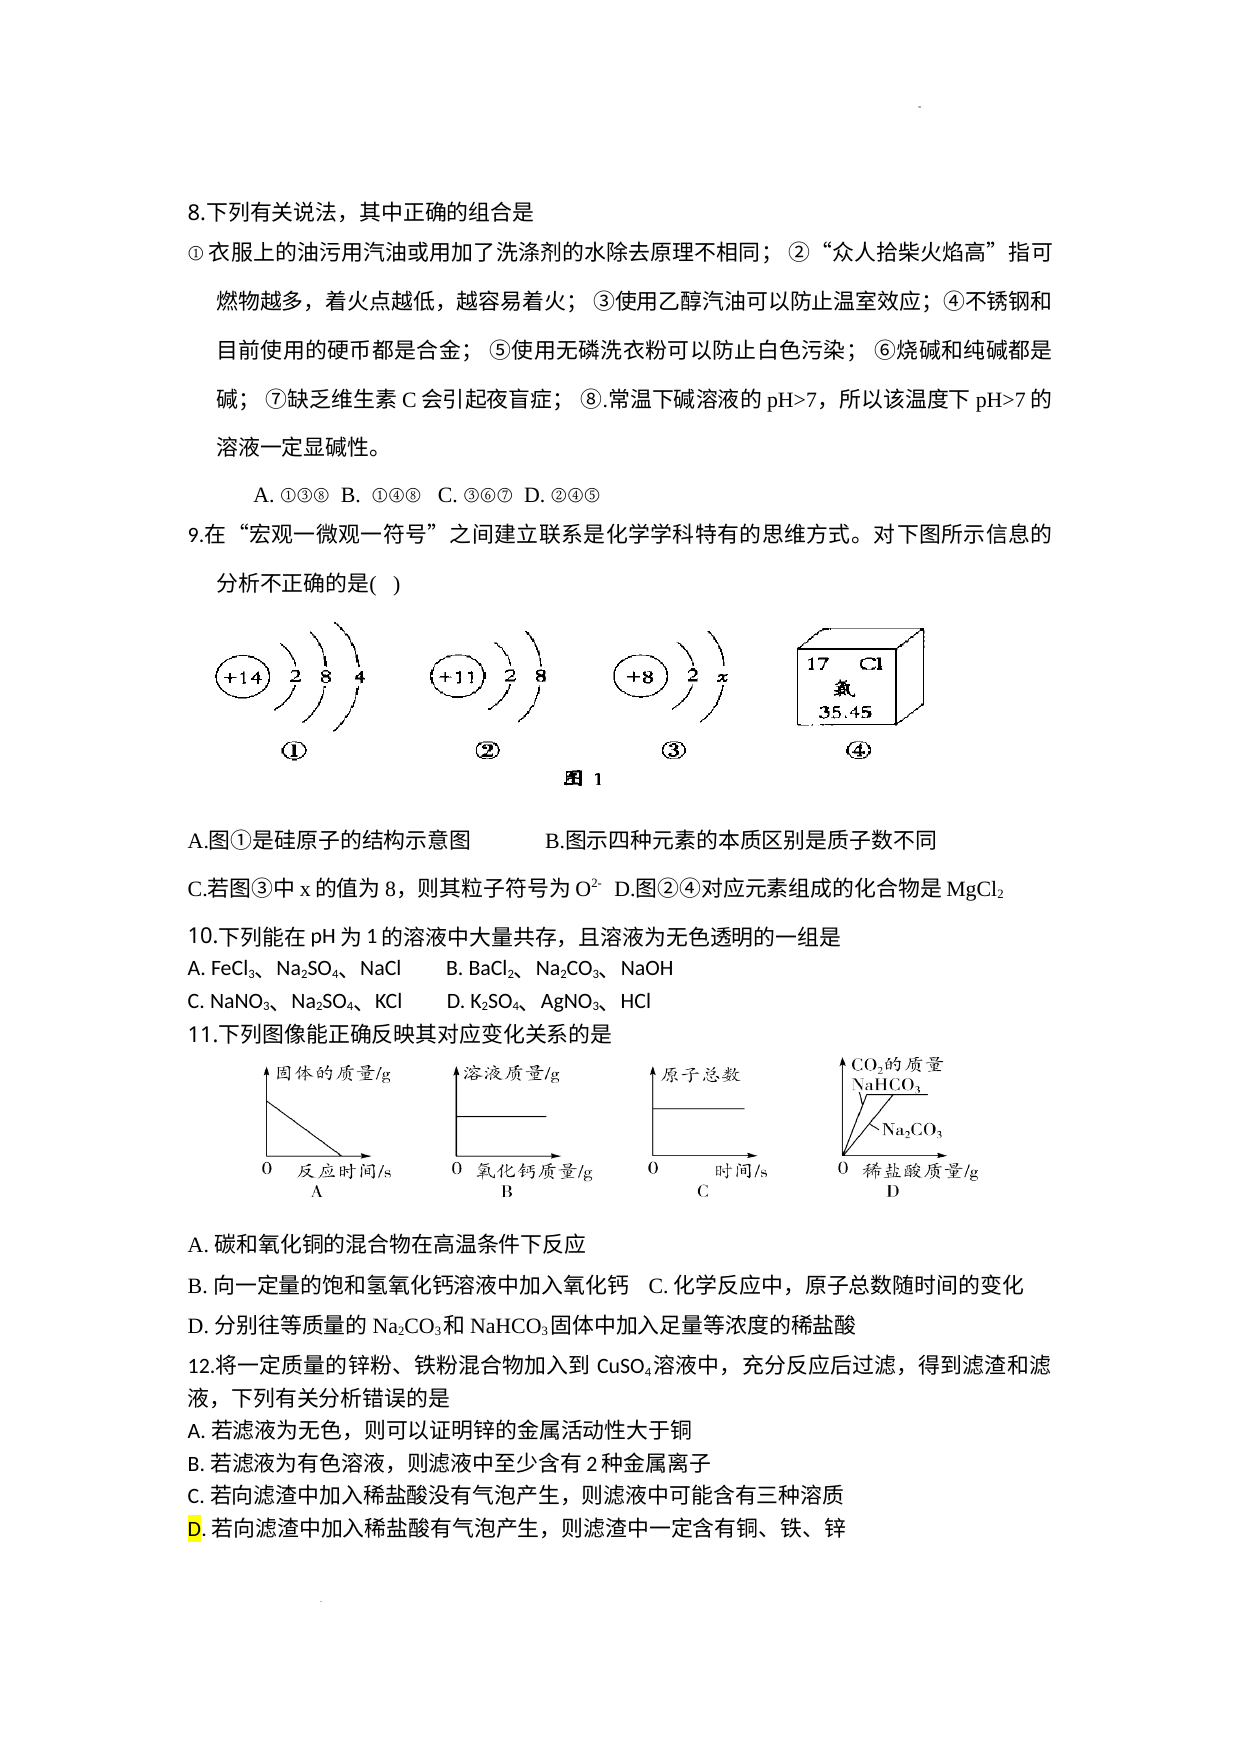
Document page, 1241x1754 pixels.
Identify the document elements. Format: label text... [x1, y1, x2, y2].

text A. FeCl3、Na2SO4、NaCl B. BaCl2、Na2CO3、NaOH [187, 952, 1053, 984]
text A. 碳和氧化铜的混合物在高温条件下反应 [187, 1227, 1053, 1259]
text 11.下列图像能正确反映其对应变化关系的是 [187, 1017, 1053, 1049]
picture [262, 1057, 978, 1197]
list 12.将一定质量的锌粉、铁粉混合物加入到CuSO4溶液中，充分反应后过滤，得到滤渣和滤液，下列有关分析错误的是 [187, 1348, 1053, 1413]
picture [187, 614, 961, 796]
text 9.在“宏观一微观一符号”之间建立联系是化学学科特有的思维方式。对下图所示信息的分析不正确的是( ) [187, 517, 1053, 598]
text A. ①③⑧ B. ①④⑧ C. ③⑥⑦ D. ②④⑤ [187, 478, 1053, 511]
list A. 若滤液为无色，则可以证明锌的金属活动性大于铜 B. 若滤液为有色溶液，则滤液中至少含有2种金属离子 C. 若向滤渣中加入稀盐酸没有气泡产生，则滤液中可能含有三种溶质 D. 若向滤渣中加入稀盐酸有气泡产生，则滤渣中一定含有铜、铁、锌 [187, 1413, 1053, 1543]
text 10.下列能在pH为1的溶液中大量共存，且溶液为无色透明的一组是 [187, 919, 1053, 952]
text B. 向一定量的饱和氢氧化钙溶液中加入氧化钙 C. 化学反应中，原子总数随时间的变化 [187, 1267, 1053, 1300]
text A.图①是硅原子的结构示意图 B.图示四种元素的本质区别是质子数不同 [187, 822, 1053, 855]
text ①衣服上的油污用汽油或用加了洗涤剂的水除去原理不相同； ②“众人拾柴火焰高”指可燃物越多，着火点越低，越容易着火； ③使用乙醇汽油可以防止温室效应；④不锈钢和目前使用的硬币都是合金； ⑤使用无磷洗衣粉可以防止白色污染； ⑥烧碱和纯碱都是碱； ⑦缺乏维生素C会引起夜盲症； ⑧.常温下碱溶液的pH>7，所以该温度下pH>7的溶液一定显碱性。 [187, 235, 1053, 462]
text C. NaNO3、Na2SO4、KCl D. K2SO4、AgNO3、HCl [187, 984, 1053, 1017]
text C.若图③中x的值为8，则其粒子符号为O2- D.图②④对应元素组成的化合物是MgCl2 [187, 871, 1053, 903]
text D. 分别往等质量的 Na2CO3和NaHCO3固体中加入足量等浓度的稀盐酸 [187, 1308, 1053, 1340]
text 8.下列有关说法，其中正确的组合是 [187, 194, 1053, 227]
